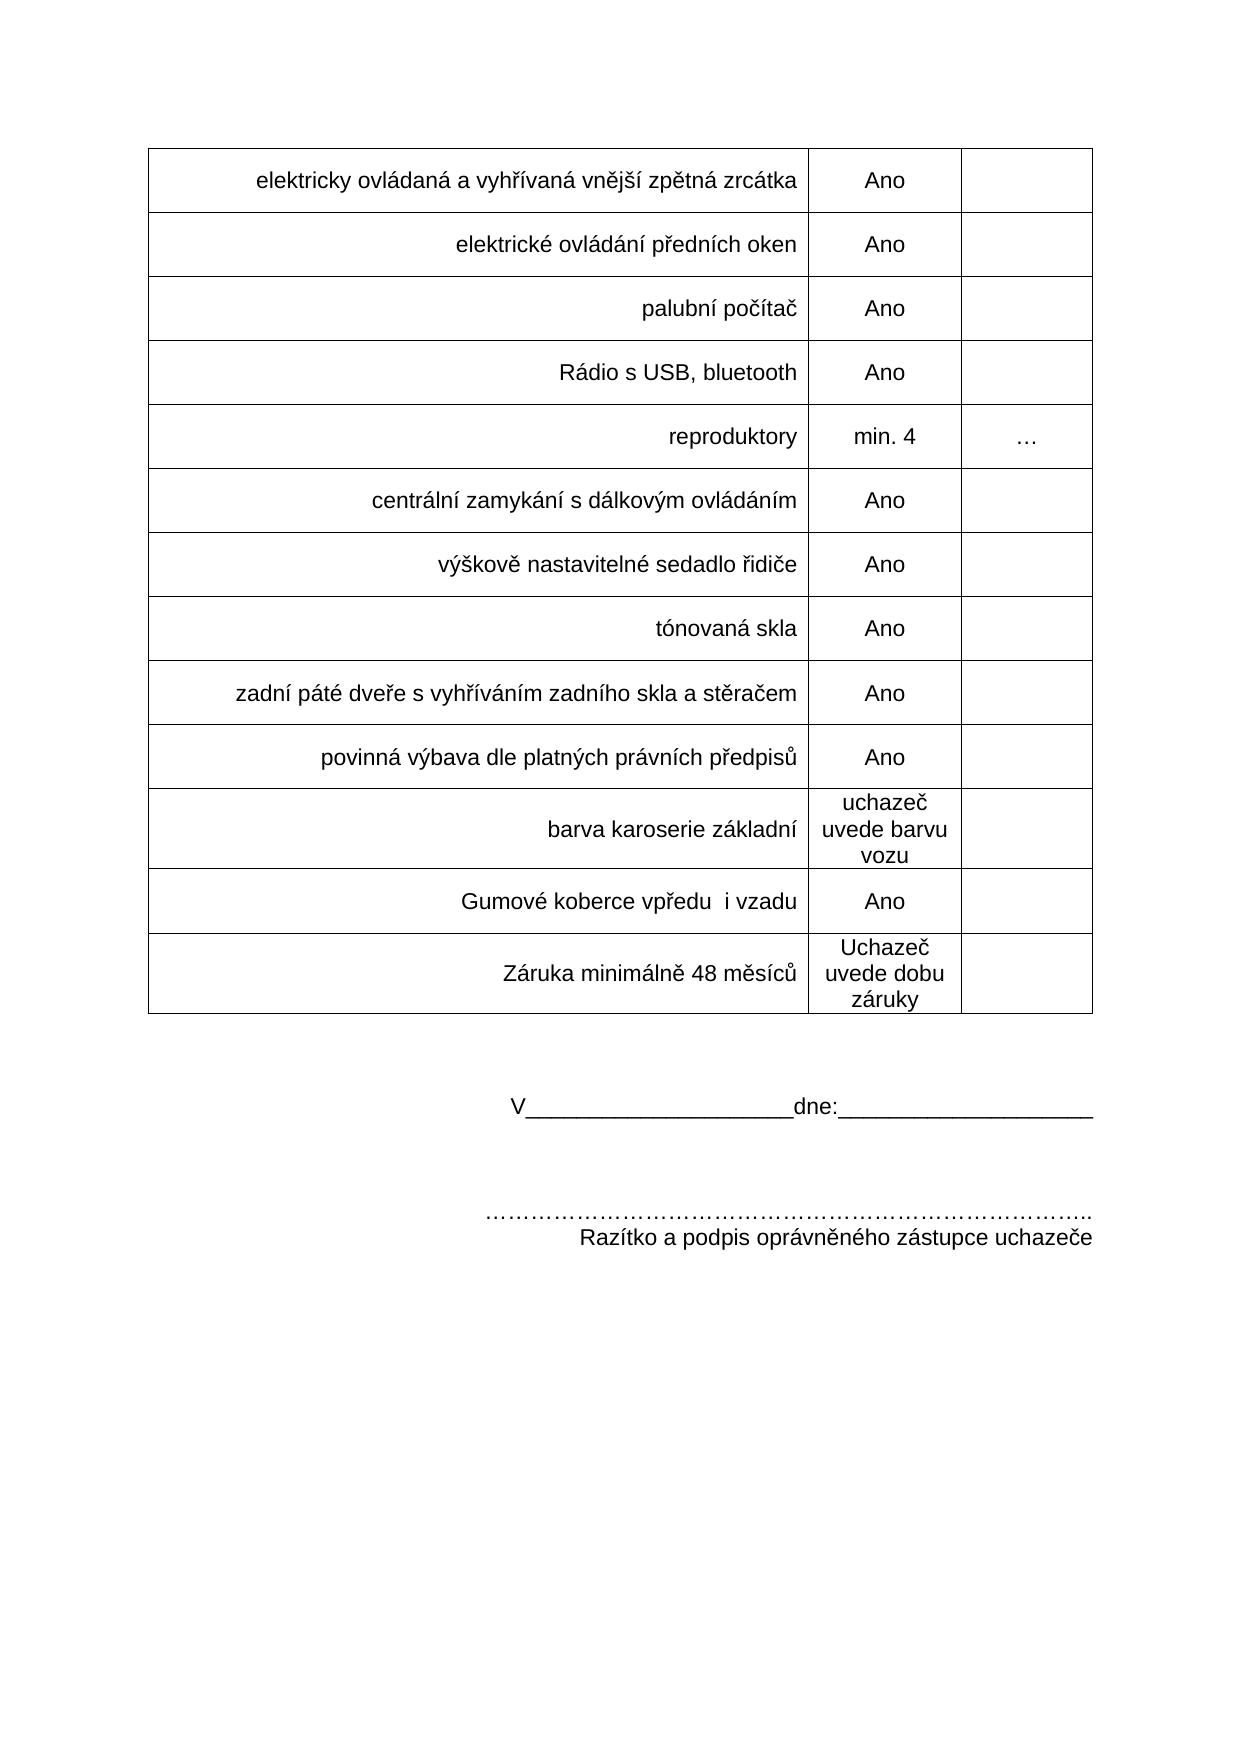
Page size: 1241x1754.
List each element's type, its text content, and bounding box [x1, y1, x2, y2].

table_cell Ano [809, 213, 961, 276]
text V_____________________dne:____________________ [148, 1093, 1093, 1119]
table_cell povinná výbava dle platných právních předpisů [149, 725, 808, 788]
table_cell barva karoserie základní [149, 789, 808, 868]
table_cell centrální zamykání s dálkovým ovládáním [149, 469, 808, 532]
table_cell Ano [809, 725, 961, 788]
table_cell Ano [809, 869, 961, 932]
table_cell [962, 533, 1092, 596]
table_cell Ano [809, 533, 961, 596]
text Razítko a podpis oprávněného zástupce uchazeče [148, 1224, 1093, 1251]
text …………………………………………………………………….. [148, 1198, 1093, 1224]
table_cell palubní počítač [149, 277, 808, 340]
table_cell reproduktory [149, 405, 808, 468]
table_cell Gumové koberce vpředu i vzadu [149, 869, 808, 932]
table_cell Ano [809, 149, 961, 212]
table_cell Ano [809, 277, 961, 340]
table_cell Ano [809, 597, 961, 660]
table_cell [962, 277, 1092, 340]
table_cell [962, 725, 1092, 788]
table_cell [962, 469, 1092, 532]
table_cell výškově nastavitelné sedadlo řidiče [149, 533, 808, 596]
table_cell [962, 789, 1092, 868]
table_cell Záruka minimálně 48 měsíců [149, 934, 808, 1012]
table_cell [962, 213, 1092, 276]
table_cell tónovaná skla [149, 597, 808, 660]
table_cell [962, 869, 1092, 932]
table_cell zadní páté dveře s vyhříváním zadního skla a stěračem [149, 661, 808, 724]
table_cell [962, 597, 1092, 660]
table_cell Uchazeč uvede dobu záruky [809, 934, 961, 1012]
table_cell elektrické ovládání předních oken [149, 213, 808, 276]
table_cell Ano [809, 469, 961, 532]
table_cell Ano [809, 341, 961, 404]
table_cell min. 4 [809, 405, 961, 468]
table_cell Rádio s USB, bluetooth [149, 341, 808, 404]
table_cell [962, 934, 1092, 1012]
table_cell Ano [809, 661, 961, 724]
table_cell [962, 661, 1092, 724]
table_cell uchazeč uvede barvu vozu [809, 789, 961, 868]
table_cell elektricky ovládaná a vyhřívaná vnější zpětná zrcátka [149, 149, 808, 212]
table_cell [962, 341, 1092, 404]
table_cell … [962, 405, 1092, 468]
table_cell [962, 149, 1092, 212]
